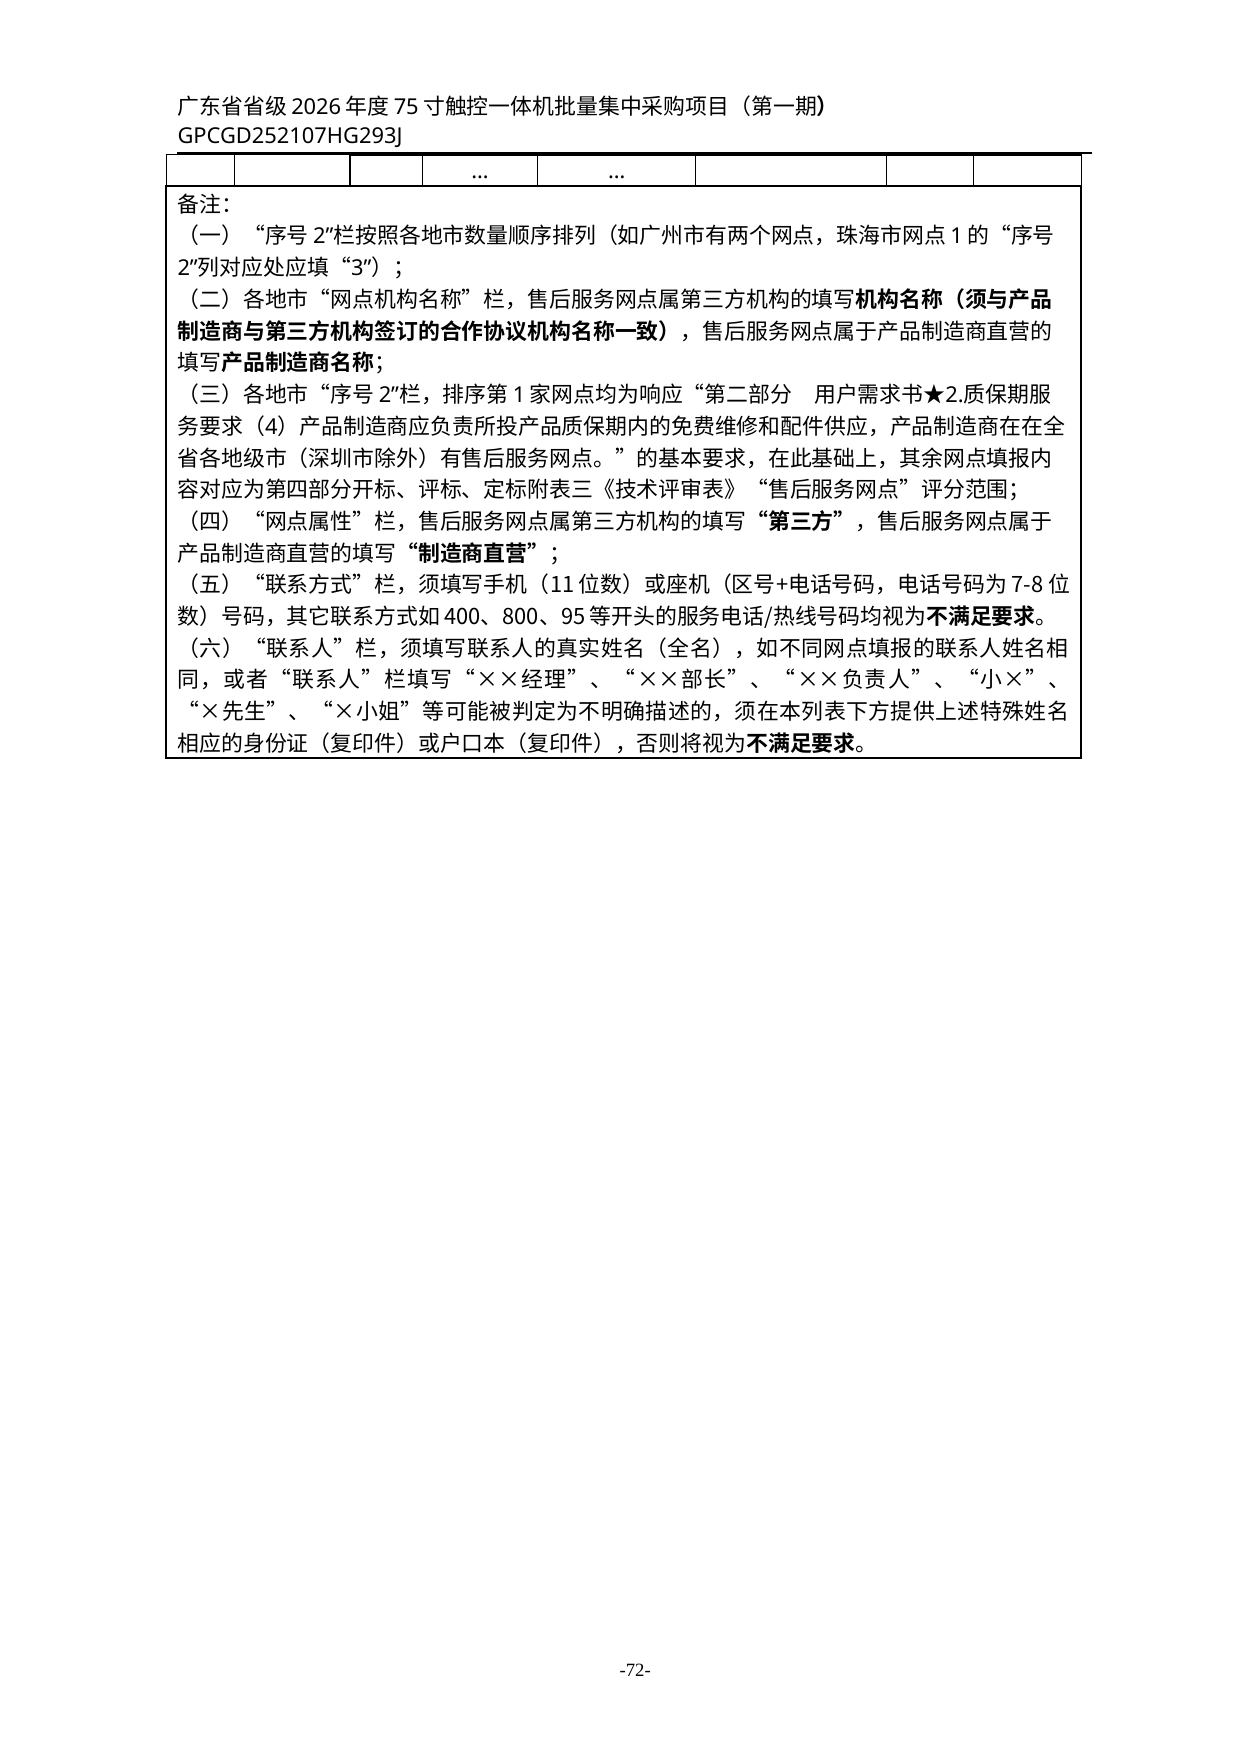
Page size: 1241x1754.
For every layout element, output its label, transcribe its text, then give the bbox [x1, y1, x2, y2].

table_cell 备注： （一）“序号2”栏按照各地市数量顺序排列（如广州市有两个网点，珠海市网点1的“序号2”列对应处应填“3”）； （二）各地市“网点机构名称”栏，售后服务网点属第三方机构的填写机构名称（须与产品制造商与第三方机构签订的合作协议机构名称一致），售后服务网点属于产品制造商直营的填写产品制造商名称； （三）各地市“序号2”栏，排序第1家网点均为响应“第二部分 用户需求书★2.质保期服务要求（4）产品制造商应负责所投产品质保期内的免费维修和配件供应，产品制造商在在全省各地级市（深圳市除外）有售后服务网点。”的基本要求，在此基础上，其余网点填报内容对应为第四部分开标、评标、定标附表三《技术评审表》“售后服务网点”评分范围； （四）“网点属性”栏，售后服务网点属第三方机构的填写“第三方”，售后服务网点属于产品制造商直营的填写“制造商直营”； （五）“联系方式”栏，须填写手机（11位数）或座机（区号+电话号码，电话号码为7-8位数）号码，其它联系方式如400、800、95等开头的服务电话/热线号码均视为不满足要求。 （六）“联系人”栏，须填写联系人的真实姓名（全名），如不同网点填报的联系人姓名相同，或者“联系人”栏填写“××经理”、“××部长”、“××负责人”、“小×”、“×先生”、“×小姐”等可能被判定为不明确描述的，须在本列表下方提供上述特殊姓名相应的身份证（复印件）或户口本（复印件），否则将视为不满足要求。 [167, 187, 1080, 757]
table_cell … [538, 156, 695, 185]
table_cell [696, 156, 886, 185]
table_cell … [423, 156, 537, 185]
table_cell [974, 156, 1081, 185]
table_cell [351, 156, 422, 185]
table_cell [887, 156, 973, 185]
